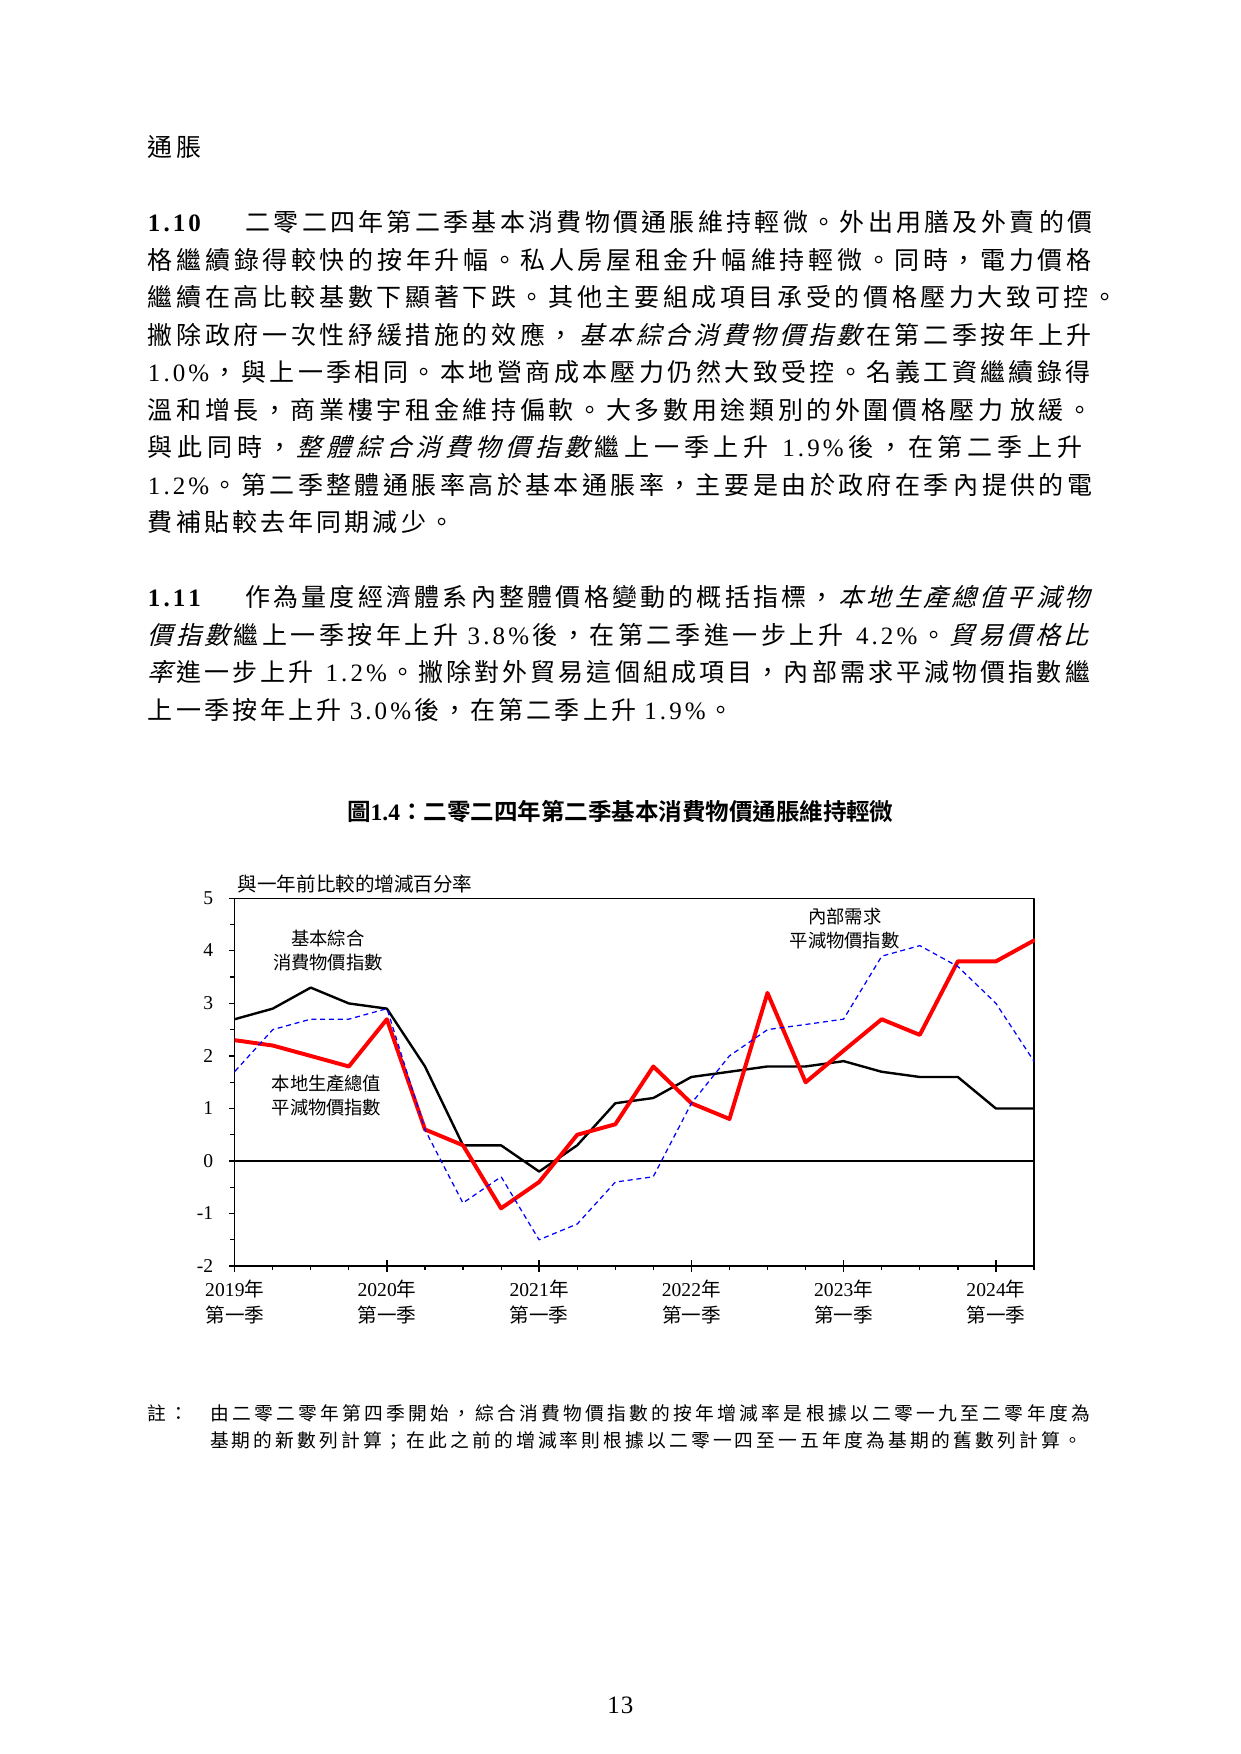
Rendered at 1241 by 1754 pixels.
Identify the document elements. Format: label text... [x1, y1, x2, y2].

text 通脹 [148, 127, 1092, 164]
text 註： 由二零二零年第四季開始，綜合消費物價指數的按年增減率是根據以二零一九至二零年度為基期的新數列計算；在此之前的增減率則根據以二零一四至一五年度為基期的舊數列計算。 [148, 1398, 1092, 1453]
text 1.10 二零二四年第二季基本消費物價通脹維持輕微。外出用膳及外賣的價格繼續錄得較快的按年升幅。私人房屋租金升幅維持輕微。同時，電力價格繼續在高比較基數下顯著下跌。其他主要組成項目承受的價格壓力大致可控。撇除政府一次性紓緩措施的效應，基本綜合消費物價指數在第二季按年上升1.0%，與上一季相同。本地營商成本壓力仍然大致受控。名義工資繼續錄得溫和增長，商業樓宇租金維持偏軟。大多數用途類別的外圍價格壓力放緩。與此同時，整體綜合消費物價指數繼上一季上升 1.9%後，在第二季上升 1.2%。第二季整體通脹率高於基本通脹率，主要是由於政府在季內提供的電費補貼較去年同期減少。 [148, 202, 1092, 539]
text 1.11 作為量度經濟體系內整體價格變動的概括指標，本地生產總值平減物價指數繼上一季按年上升3.8%後，在第二季進一步上升 4.2%。貿易價格比率進一步上升 1.2%。撇除對外貿易這個組成項目，內部需求平減物價指數繼上一季按年上升3.0%後，在第二季上升1.9%。 [148, 577, 1092, 727]
